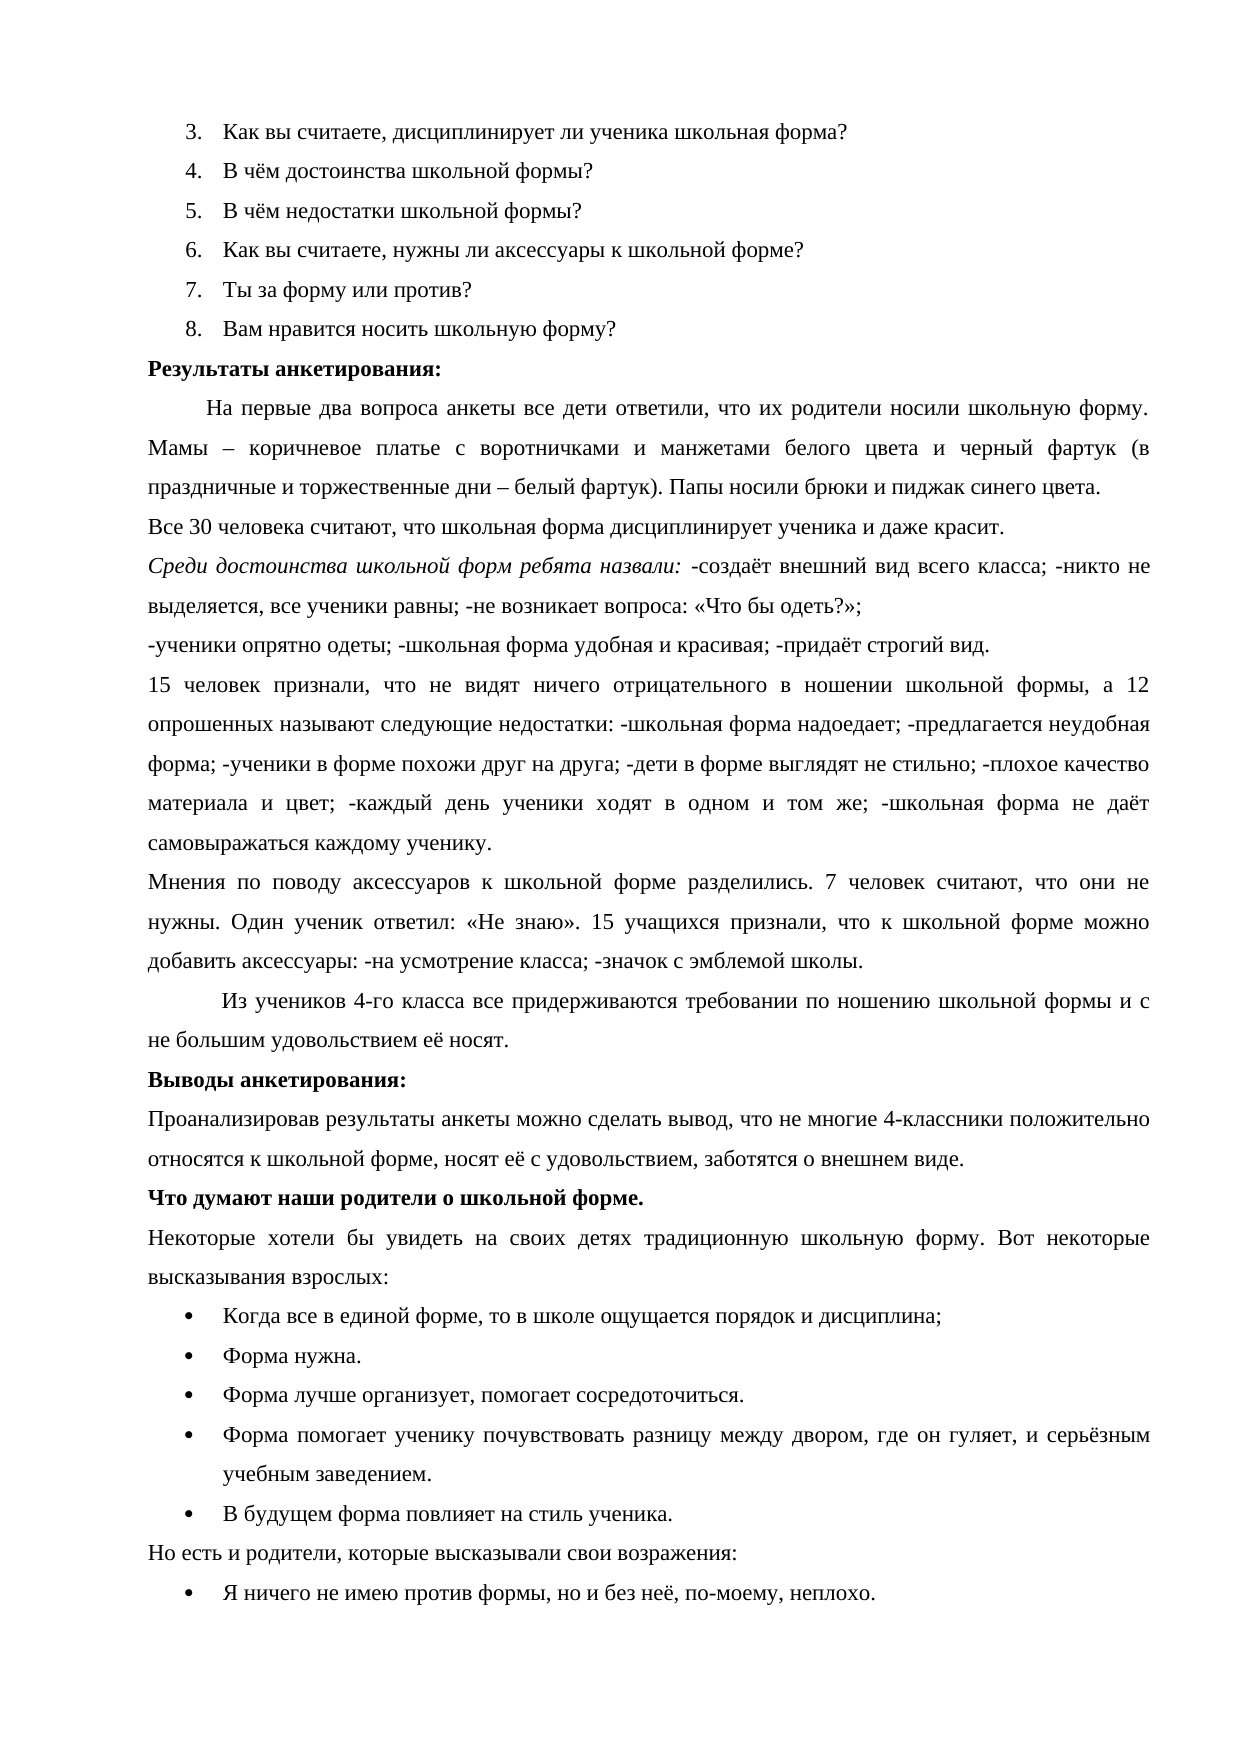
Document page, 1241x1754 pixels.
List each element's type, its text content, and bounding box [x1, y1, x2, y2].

text 15 человек признали, что не видят ничего отрицательного в ношении школьной формы, а 12 опрошенных называют следующие недостатки: -школьная форма надоедает; -предлагается неудобная форма; -ученики в форме похожи друг на друга; -дети в форме выглядят не стильно; -плохое качество материала и цвет; -каждый день ученики ходят в одном и том же; -школьная форма не даёт самовыражаться каждому ученику. [148, 671, 1152, 855]
text Из учеников 4-го класса все придерживаются требовании по ношению школьной формы и с не большим удовольствием её носят. [148, 987, 1152, 1052]
text Мнения по поводу аксессуаров к школьной форме разделились. 7 человек считают, что они не нужны. Один ученик ответил: «Не знаю». 15 учащихся признали, что к школьной форме можно добавить аксессуары: -на усмотрение класса; -значок с эмблемой школы. [148, 868, 1152, 973]
text Что думают наши родители о школьной форме. [148, 1184, 1152, 1210]
list В чём недостатки школьной формы? [185, 197, 1152, 223]
list Как вы считаете, дисциплинирует ли ученика школьная форма? [185, 118, 1152, 144]
list Я ничего не имею против формы, но и без неё, по-моему, неплохо. [185, 1579, 1152, 1605]
list Когда все в единой форме, то в школе ощущается порядок и дисциплина; [185, 1302, 1152, 1329]
list В будущем форма повлияет на стиль ученика. [185, 1500, 1152, 1526]
text -ученики опрятно одеты; -школьная форма удобная и красивая; -придаёт строгий вид. [148, 631, 1152, 658]
text Проанализировав результаты анкеты можно сделать вывод, что не многие 4-классники положительно относятся к школьной форме, носят её с удовольствием, заботятся о внешнем виде. [148, 1105, 1152, 1171]
text Все 30 человека считают, что школьная форма дисциплинирует ученика и даже красит. [148, 513, 1152, 539]
text На первые два вопроса анкеты все дети ответили, что их родители носили школьную форму. Мамы – коричневое платье с воротничками и манжетами белого цвета и черный фартук (в праздничные и торжественные дни – белый фартук). Папы носили брюки и пиджак синего цвета. [148, 394, 1152, 500]
text Некоторые хотели бы увидеть на своих детях традиционную школьную форму. Вот некоторые высказывания взрослых: [148, 1223, 1152, 1289]
text Результаты анкетирования: [148, 355, 1152, 381]
list Форма нужна. [185, 1342, 1152, 1368]
list В чём достоинства школьной формы? [185, 158, 1152, 184]
list Форма лучше организует, помогает сосредоточиться. [185, 1381, 1152, 1408]
list Ты за форму или против? [185, 276, 1152, 302]
list Форма помогает ученику почувствовать разницу между двором, где он гуляет, и серьёзным учебным заведением. [185, 1421, 1152, 1487]
text Среди достоинства школьной форм ребята назвали: -создаёт внешний вид всего класса; -никто не выделяется, все ученики равны; -не возникает вопроса: «Что бы одеть?»; [148, 552, 1152, 618]
text Но есть и родители, которые высказывали свои возражения: [148, 1539, 1152, 1566]
list Вам нравится носить школьную форму? [185, 316, 1152, 342]
list Как вы считаете, нужны ли аксессуары к школьной форме? [185, 237, 1152, 263]
text Выводы анкетирования: [148, 1066, 1152, 1092]
